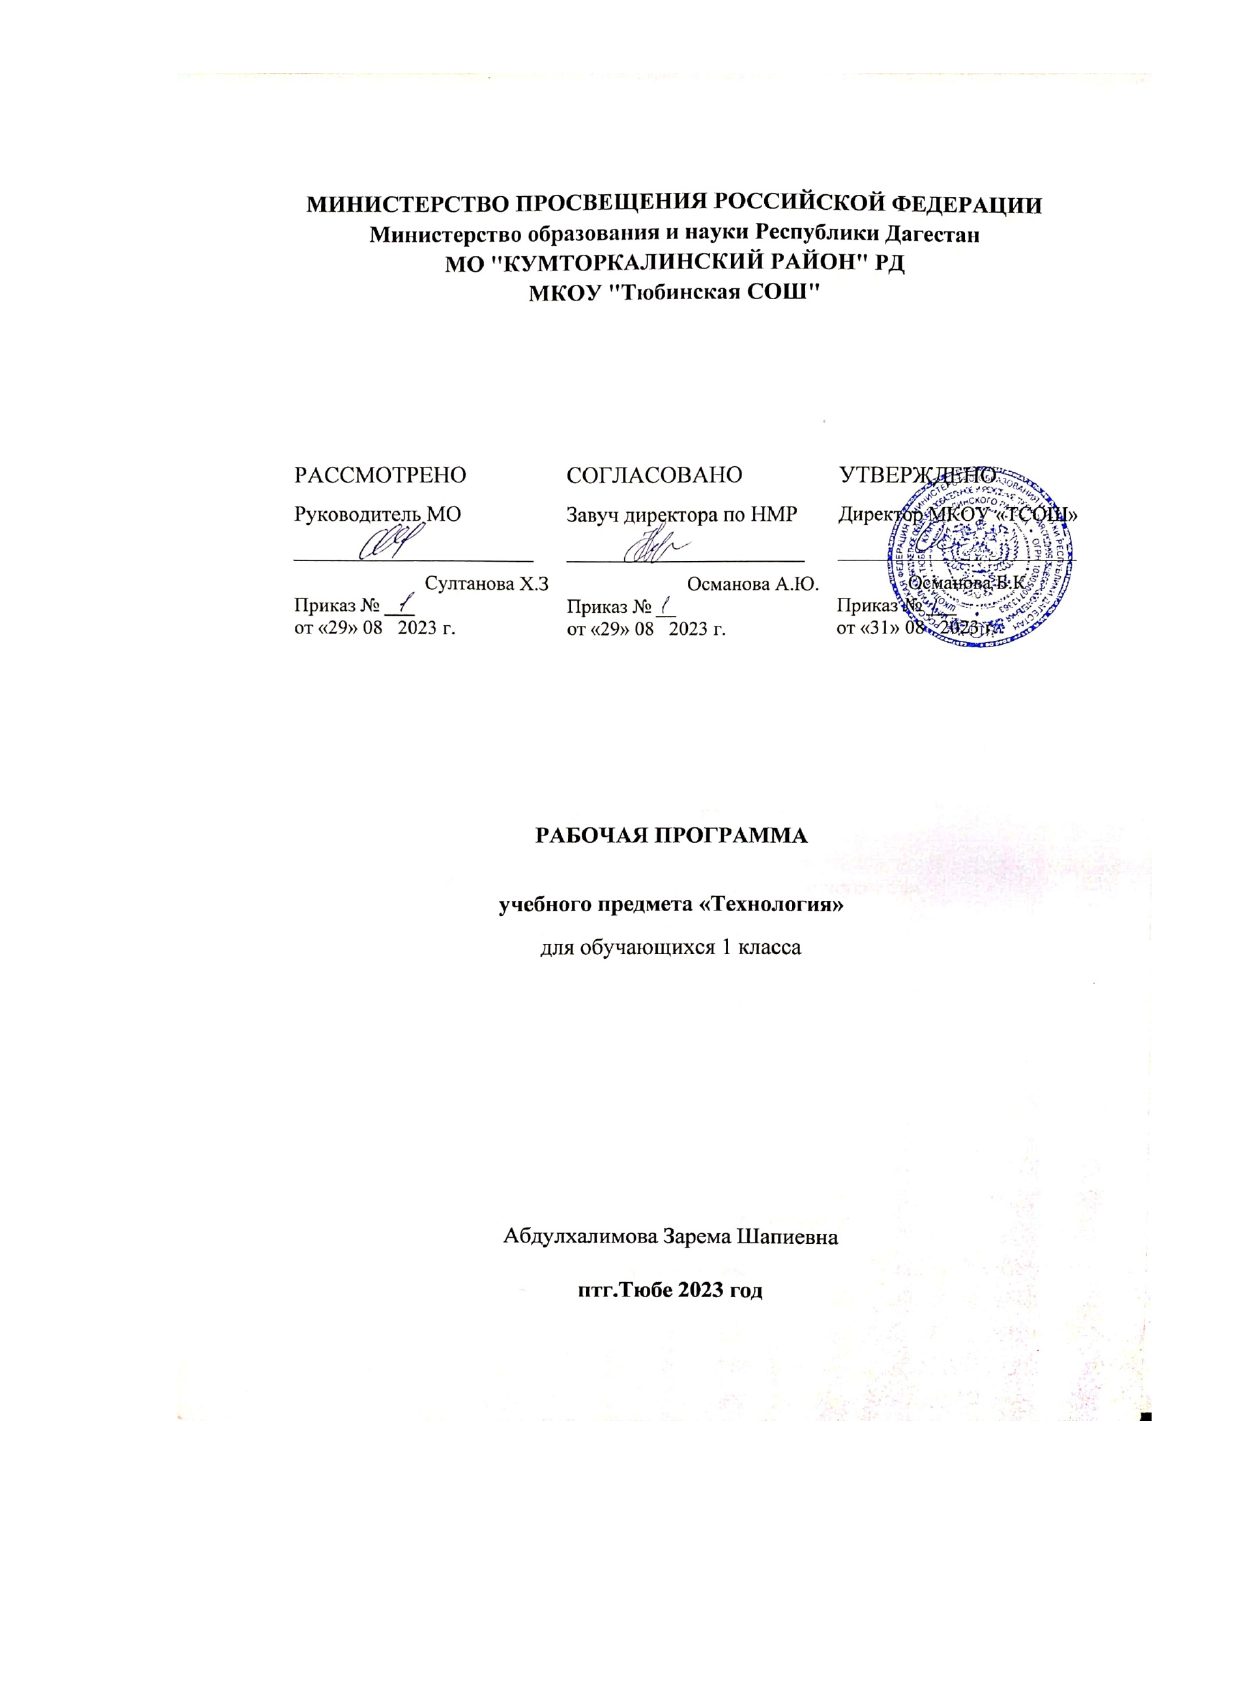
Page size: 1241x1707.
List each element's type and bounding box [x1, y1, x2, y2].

picture [177, 73, 1152, 1421]
